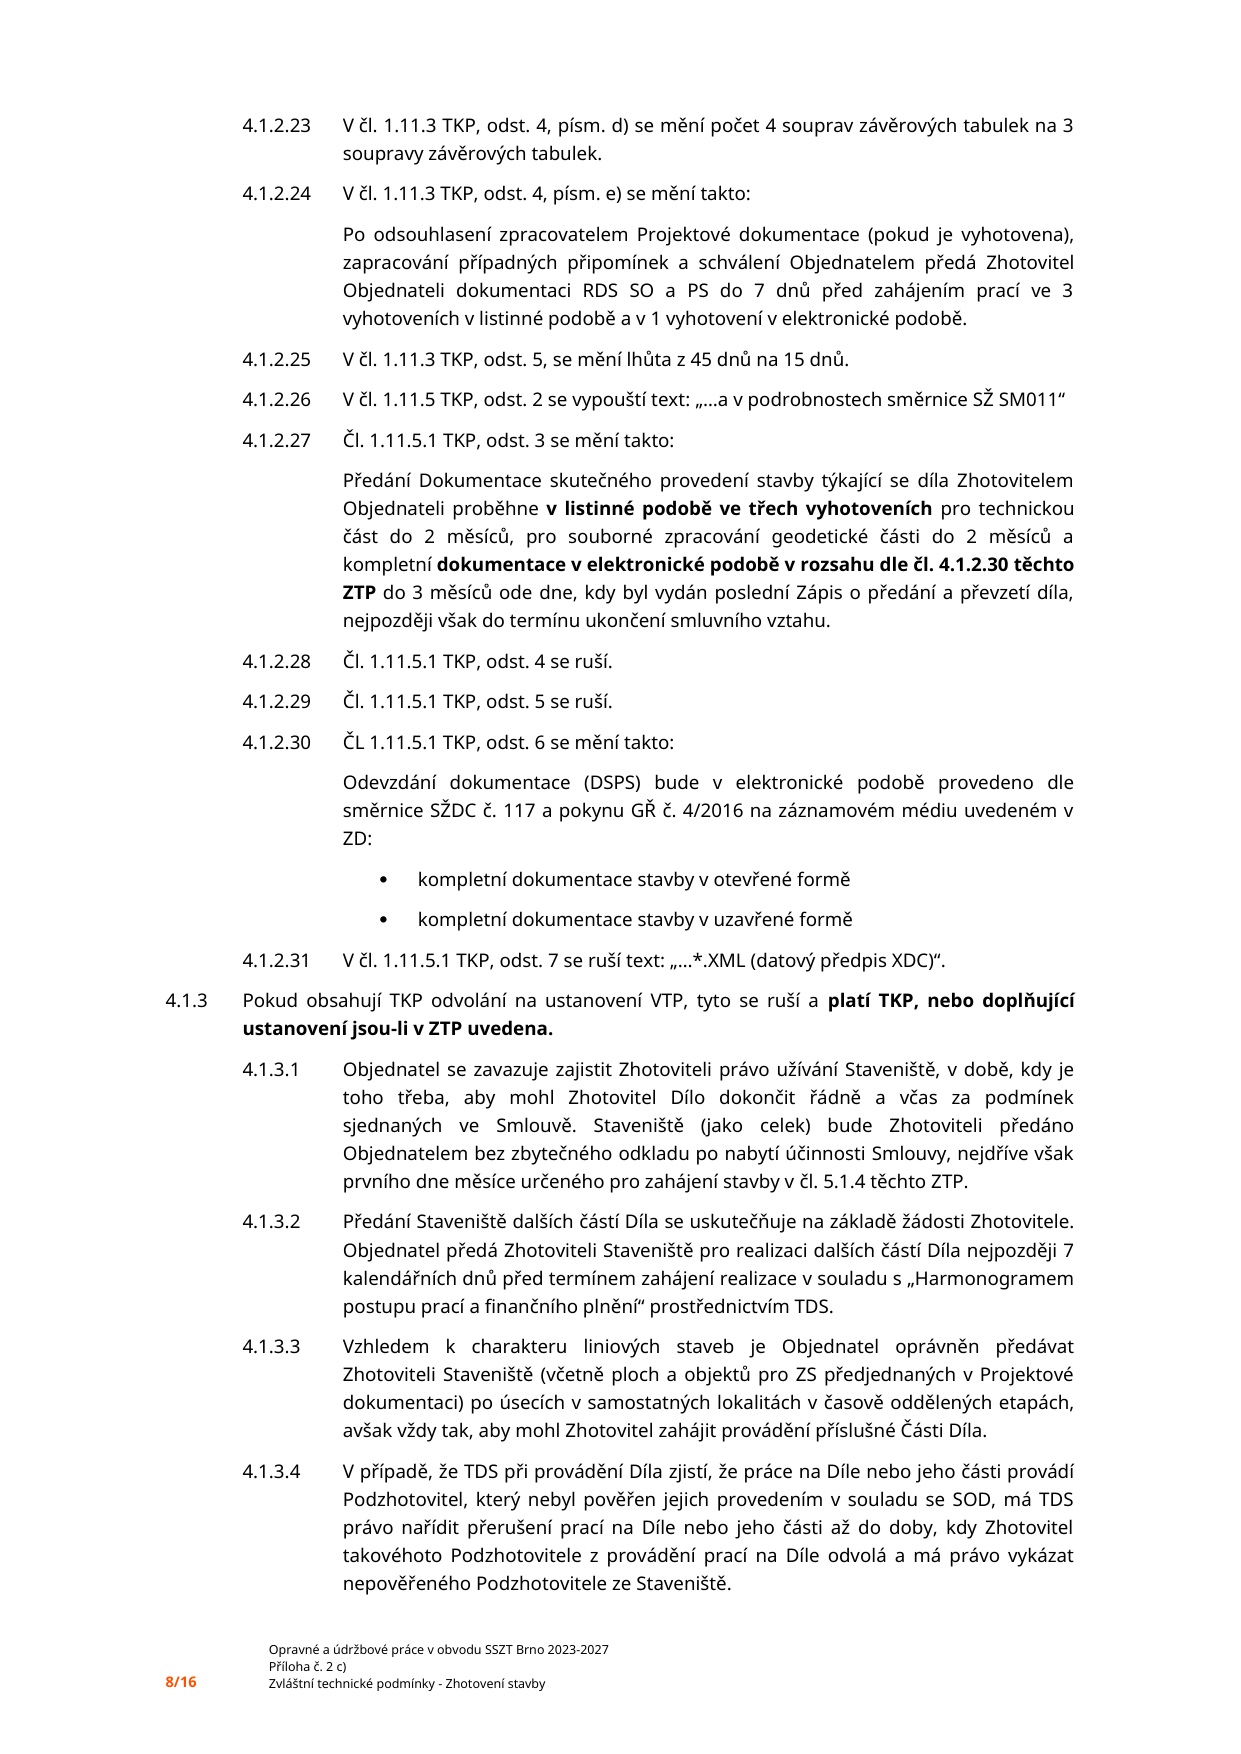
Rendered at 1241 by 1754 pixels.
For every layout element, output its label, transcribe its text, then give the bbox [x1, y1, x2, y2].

text V čl. 1.11.5.1 TKP, odst. 7 se ruší text: „…*.XML (datový předpis XDC)“. [242, 947, 1075, 973]
text ČL 1.11.5.1 TKP, odst. 6 se mění takto: [242, 729, 1075, 754]
text V čl. 1.11.3 TKP, odst. 5, se mění lhůta z 45 dnů na 15 dnů. [242, 346, 1075, 371]
text Pokud obsahují TKP odvolání na ustanovení VTP, tyto se ruší a platí TKP, nebo doplňující ustanovení jsou-li v ZTP uvedena. [165, 988, 1075, 1041]
text V čl. 1.11.3 TKP, odst. 4, písm. e) se mění takto: [242, 181, 1075, 206]
text Předání Staveniště dalších částí Díla se uskutečňuje na základě žádosti Zhotovitele. Objednatel předá Zhotoviteli Staveniště pro realizaci dalších částí Díla nejpozději 7 kalendářních dnů před termínem zahájení realizace v souladu s „Harmonogramem postupu prací a finančního plnění“ prostřednictvím TDS. [242, 1209, 1075, 1318]
text V případě, že TDS při provádění Díla zjistí, že práce na Díle nebo jeho části provádí Podzhotovitel, který nebyl pověřen jejich provedením v souladu se SOD, má TDS právo nařídit přerušení prací na Díle nebo jeho části až do doby, kdy Zhotovitel takovéhoto Podzhotovitele z provádění prací na Díle odvolá a má právo vykázat nepověřeného Podzhotovitele ze Staveniště. [242, 1458, 1075, 1596]
list Po odsouhlasení zpracovatelem Projektové dokumentace (pokud je vyhotovena), zapracování případných připomínek a schválení Objednatelem předá Zhotovitel Objednateli dokumentaci RDS SO a PS do 7 dnů před zahájením prací ve 3 vyhotoveních v listinné podobě a v 1 vyhotovení v elektronické podobě. [343, 221, 1075, 331]
text Čl. 1.11.5.1 TKP, odst. 4 se ruší. [242, 648, 1075, 673]
text Čl. 1.11.5.1 TKP, odst. 3 se mění takto: [242, 427, 1075, 452]
text V čl. 1.11.5 TKP, odst. 2 se vypouští text: „…a v podrobnostech směrnice SŽ SM011“ [242, 386, 1075, 412]
list Předání Dokumentace skutečného provedení stavby týkající se díla Zhotovitelem Objednateli proběhne v listinné podobě ve třech vyhotoveních pro technickou část do 2 měsíců, pro souborné zpracování geodetické části do 2 měsíců a kompletní dokumentace v elektronické podobě v rozsahu dle čl. 4.1.2.30 těchto ZTP do 3 měsíců ode dne, kdy byl vydán poslední Zápis o předání a převzetí díla, nejpozději však do termínu ukončení smluvního vztahu. [343, 467, 1075, 633]
text Objednatel se zavazuje zajistit Zhotoviteli právo užívání Staveniště, v době, kdy je toho třeba, aby mohl Zhotovitel Dílo dokončit řádně a včas za podmínek sjednaných ve Smlouvě. Staveniště (jako celek) bude Zhotoviteli předáno Objednatelem bez zbytečného odkladu po nabytí účinnosti Smlouvy, nejdříve však prvního dne měsíce určeného pro zahájení stavby v čl. 5.1.4 těchto ZTP. [242, 1056, 1075, 1194]
text Čl. 1.11.5.1 TKP, odst. 5 se ruší. [242, 688, 1075, 714]
list kompletní dokumentace stavby v otevřené formě [380, 866, 1075, 892]
list kompletní dokumentace stavby v uzavřené formě [380, 907, 1075, 932]
text Vzhledem k charakteru liniových staveb je Objednatel oprávněn předávat Zhotoviteli Staveniště (včetně ploch a objektů pro ZS předjednaných v Projektové dokumentaci) po úsecích v samostatných lokalitách v časově oddělených etapách, avšak vždy tak, aby mohl Zhotovitel zahájit provádění příslušné Části Díla. [242, 1333, 1075, 1443]
text V čl. 1.11.3 TKP, odst. 4, písm. d) se mění počet 4 souprav závěrových tabulek na 3 soupravy závěrových tabulek. [242, 112, 1075, 166]
list Odevzdání dokumentace (DSPS) bude v elektronické podobě provedeno dle směrnice SŽDC č. 117 a pokynu GŘ č. 4/2016 na záznamovém médiu uvedeném v ZD: [343, 769, 1075, 851]
